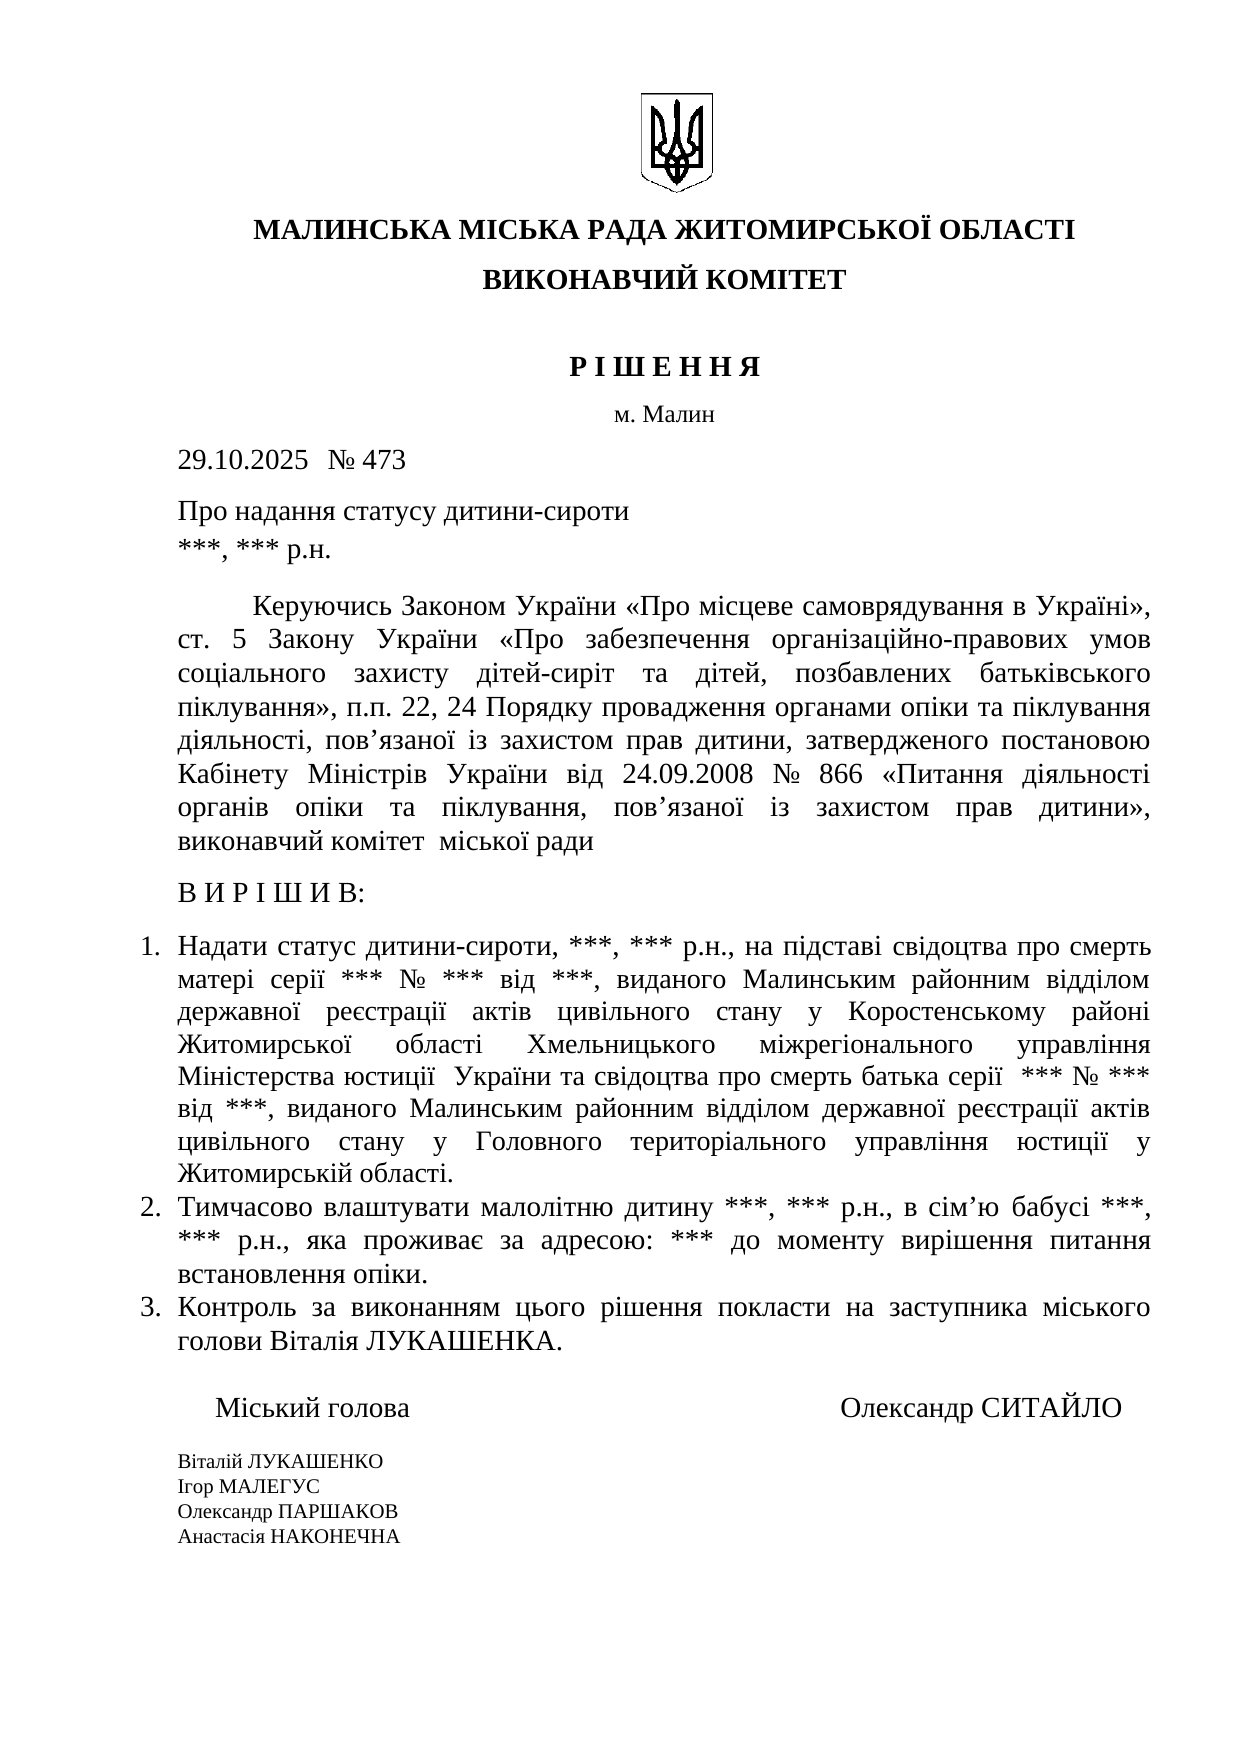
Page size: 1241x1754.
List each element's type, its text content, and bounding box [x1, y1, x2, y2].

text м. Малин [177, 399, 1152, 428]
text 29.10.2025 № 473 [177, 442, 1152, 476]
picture [639, 92, 714, 194]
table_header Про надання статусу дитини-сироти ***, *** р.н. [166, 493, 650, 569]
list Тимчасово влаштувати малолітню дитину ***, *** р.н., в сім’ю бабусі ***, *** р.н., яка проживає за адресою: *** до моменту вирішення питання встановлення опіки. [140, 1189, 1152, 1289]
text Р І Ш Е Н Н Я [177, 349, 1152, 382]
list Контроль за виконанням цього рішення покласти на заступника міського голови Віталія ЛУКАШЕНКА. [140, 1289, 1152, 1356]
list Надати статус дитини-сироти, ***, *** р.н., на підставі свідоцтва про смерть матері серії *** № *** від ***, виданого Малинським районним відділом державної реєстрації актів цивільного стану у Коростенському районі Житомирської області Хмельницького міжрегіонального управління Міністерства юстиції України та свідоцтва про смерть батька серії *** № *** від ***, виданого Малинським районним відділом державної реєстрації актів цивільного стану у Головного територіального управління юстиції у Житомирській області. [140, 928, 1152, 1189]
text В И Р І Ш И В: [177, 876, 1152, 909]
text ВИКОНАВЧИЙ КОМІТЕТ [177, 262, 1152, 296]
text Анастасія НАКОНЕЧНА [177, 1523, 1152, 1548]
text Олександр ПАРШАКОВ [177, 1498, 1152, 1523]
text Віталій ЛУКАШЕНКО [177, 1448, 1152, 1473]
text Ігор МАЛЕГУС [177, 1473, 1152, 1498]
text МАЛИНСЬКА МІСЬКА РАДА ЖИТОМИРСЬКОЇ ОБЛАСТІ [177, 212, 1152, 246]
list Міський голова Олександр СИТАЙЛО [215, 1390, 1152, 1423]
text Керуючись Законом України «Про місцеве самоврядування в Україні», ст. 5 Закону України «Про забезпечення організаційно-правових умов соціального захисту дітей-сиріт та дітей, позбавлених батьківського піклування», п.п. 22, 24 Порядку провадження органами опіки та піклування діяльності, пов’язаної із захистом прав дитини, затвердженого постановою Кабінету Міністрів України від 24.09.2008 № 866 «Питання діяльності органів опіки та піклування, пов’язаної із захистом прав дитини», виконавчий комітет міської ради [177, 588, 1152, 856]
